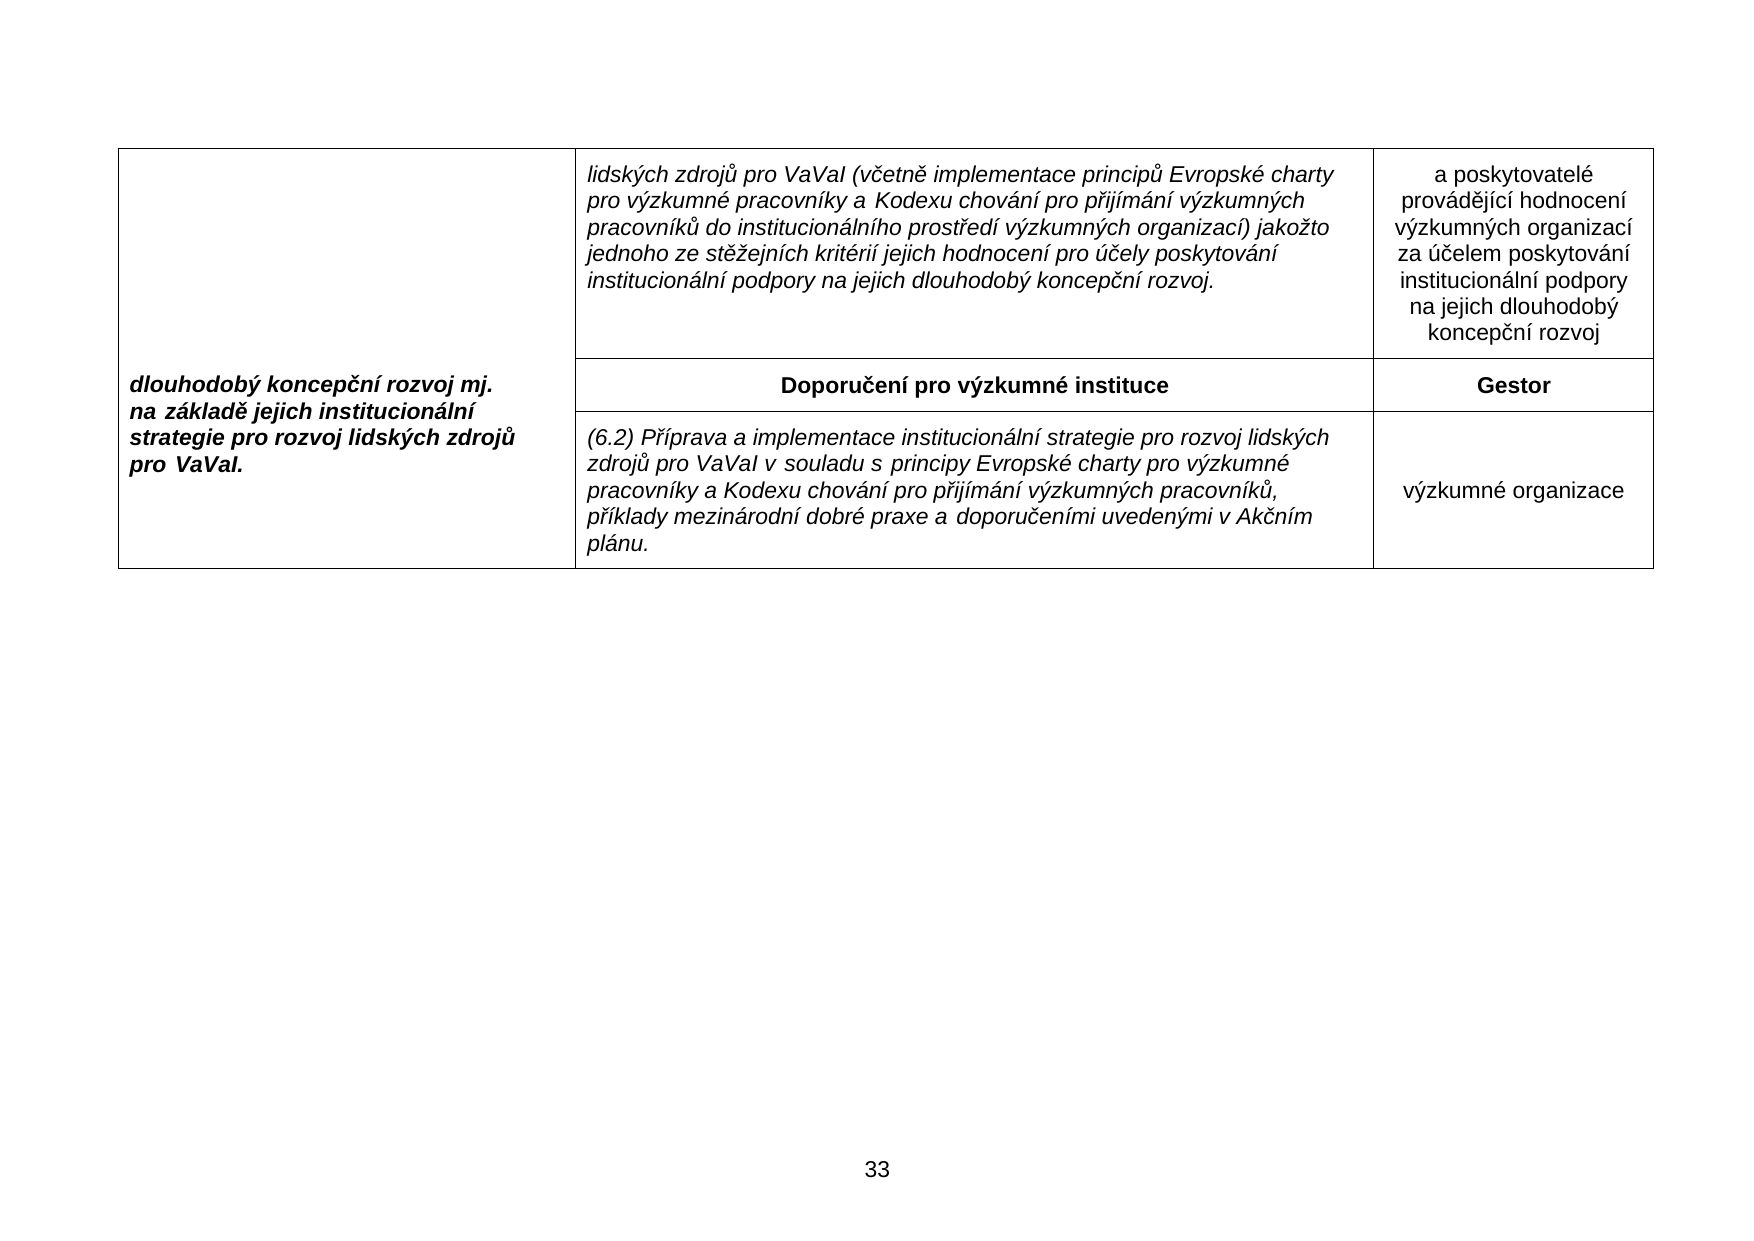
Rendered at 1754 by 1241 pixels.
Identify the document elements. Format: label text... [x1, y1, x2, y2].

table_cell Gestor [1374, 359, 1653, 411]
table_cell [1374, 149, 1653, 358]
table_cell výzkumné organizace [1374, 412, 1653, 568]
table_cell (6.2) Příprava a implementace institucionální strategie pro rozvoj lidských zdrojů pro VaVaI v souladu s principy Evropské charty pro výzkumné pracovníky a Kodexu chování pro přijímání výzkumných pracovníků, příklady mezinárodní dobré praxe a doporučeními uvedenými v Akčním plánu. [576, 412, 1373, 568]
table_cell Doporučení pro výzkumné instituce [576, 359, 1373, 411]
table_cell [576, 149, 1373, 358]
